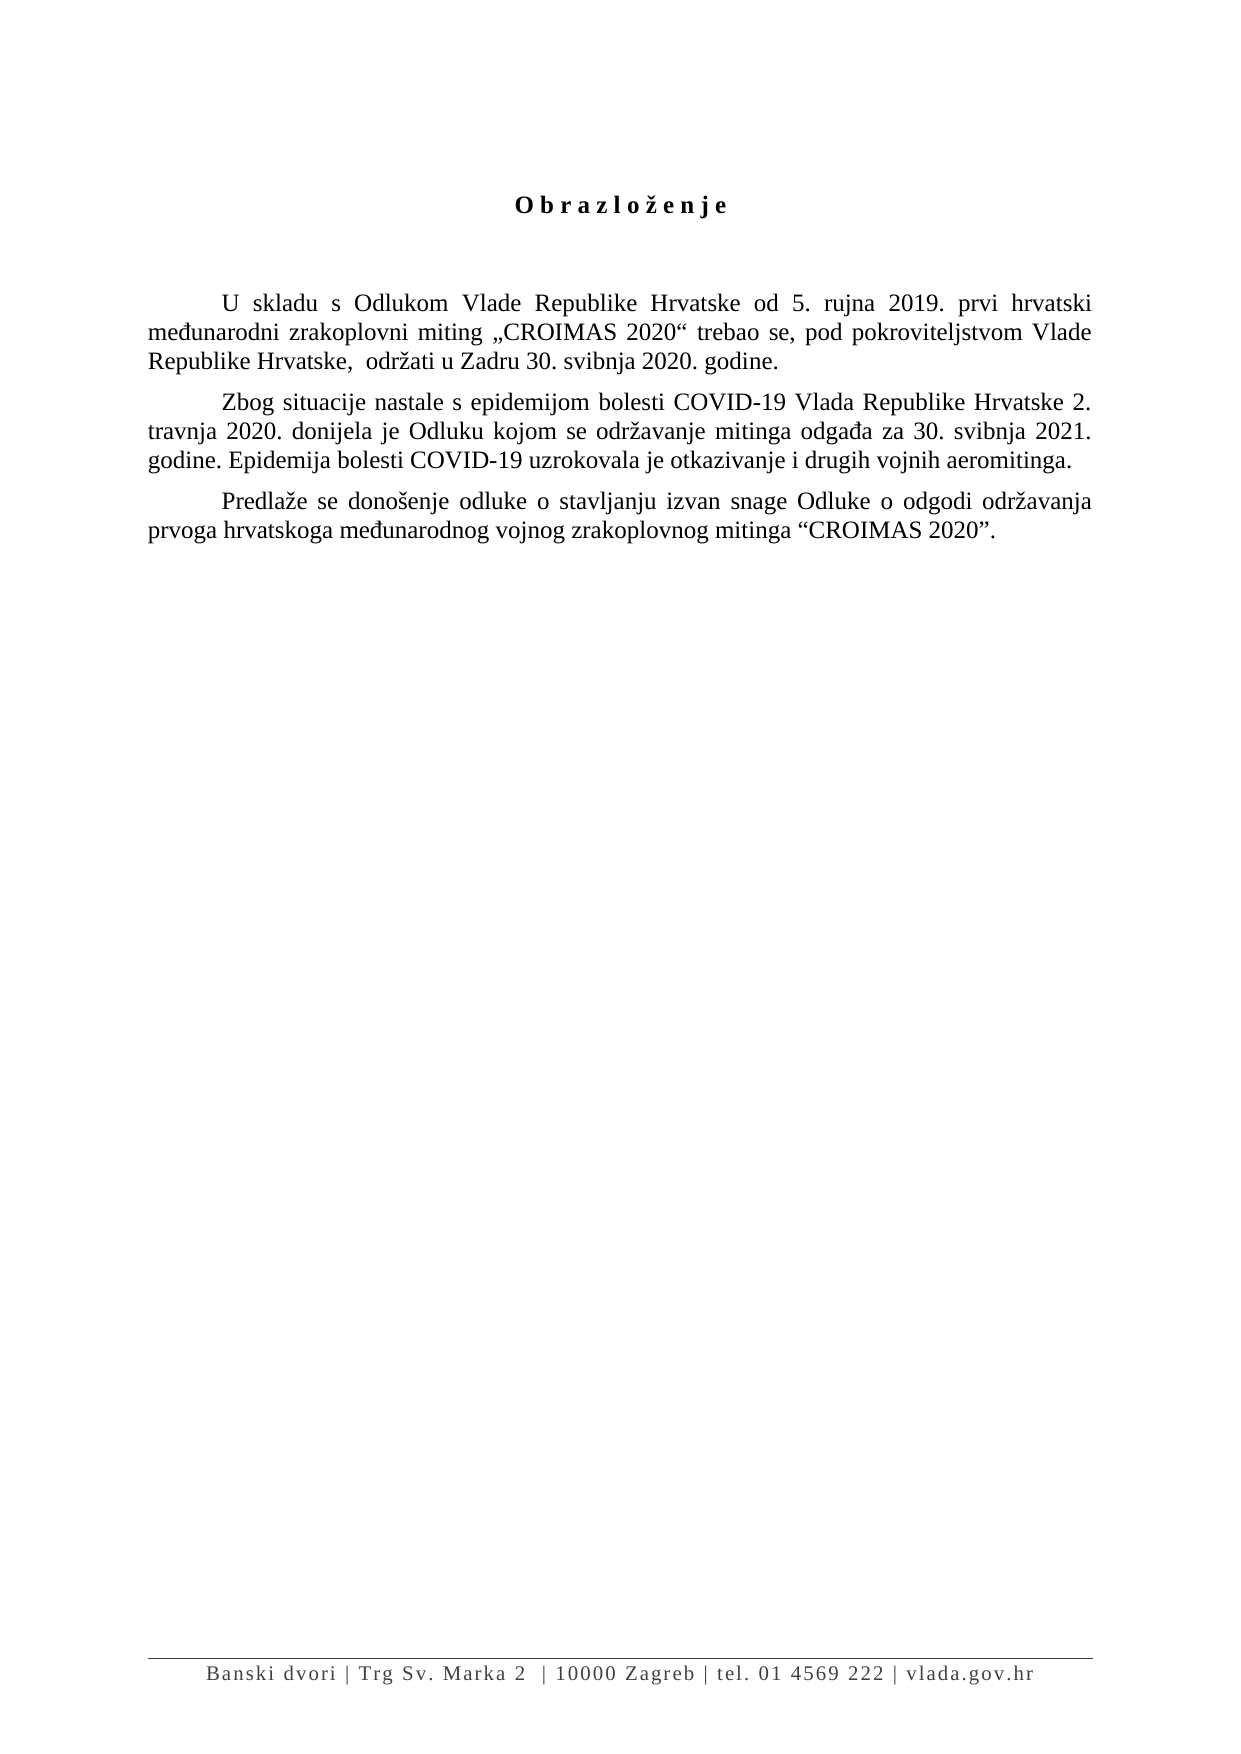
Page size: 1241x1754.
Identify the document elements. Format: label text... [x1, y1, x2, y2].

text Predlaže se donošenje odluke o stavljanju izvan snage Odluke o odgodi održavanja prvoga hrvatskoga međunarodnog vojnog zrakoplovnog mitinga “CROIMAS 2020”. [148, 486, 1093, 543]
text Zbog situacije nastale s epidemijom bolesti COVID-19 Vlada Republike Hrvatske 2. travnja 2020. donijela je Odluku kojom se održavanje mitinga odgađa za 30. svibnja 2021. godine. Epidemija bolesti COVID-19 uzrokovala je otkazivanje i drugih vojnih aeromitinga. [148, 387, 1093, 473]
text U skladu s Odlukom Vlade Republike Hrvatske od 5. rujna 2019. prvi hrvatski međunarodni zrakoplovni miting „CROIMAS 2020“ trebao se, pod pokroviteljstvom Vlade Republike Hrvatske, održati u Zadru 30. svibnja 2020. godine. [148, 288, 1093, 375]
text O b r a z l o ž e n j e [148, 190, 1093, 218]
